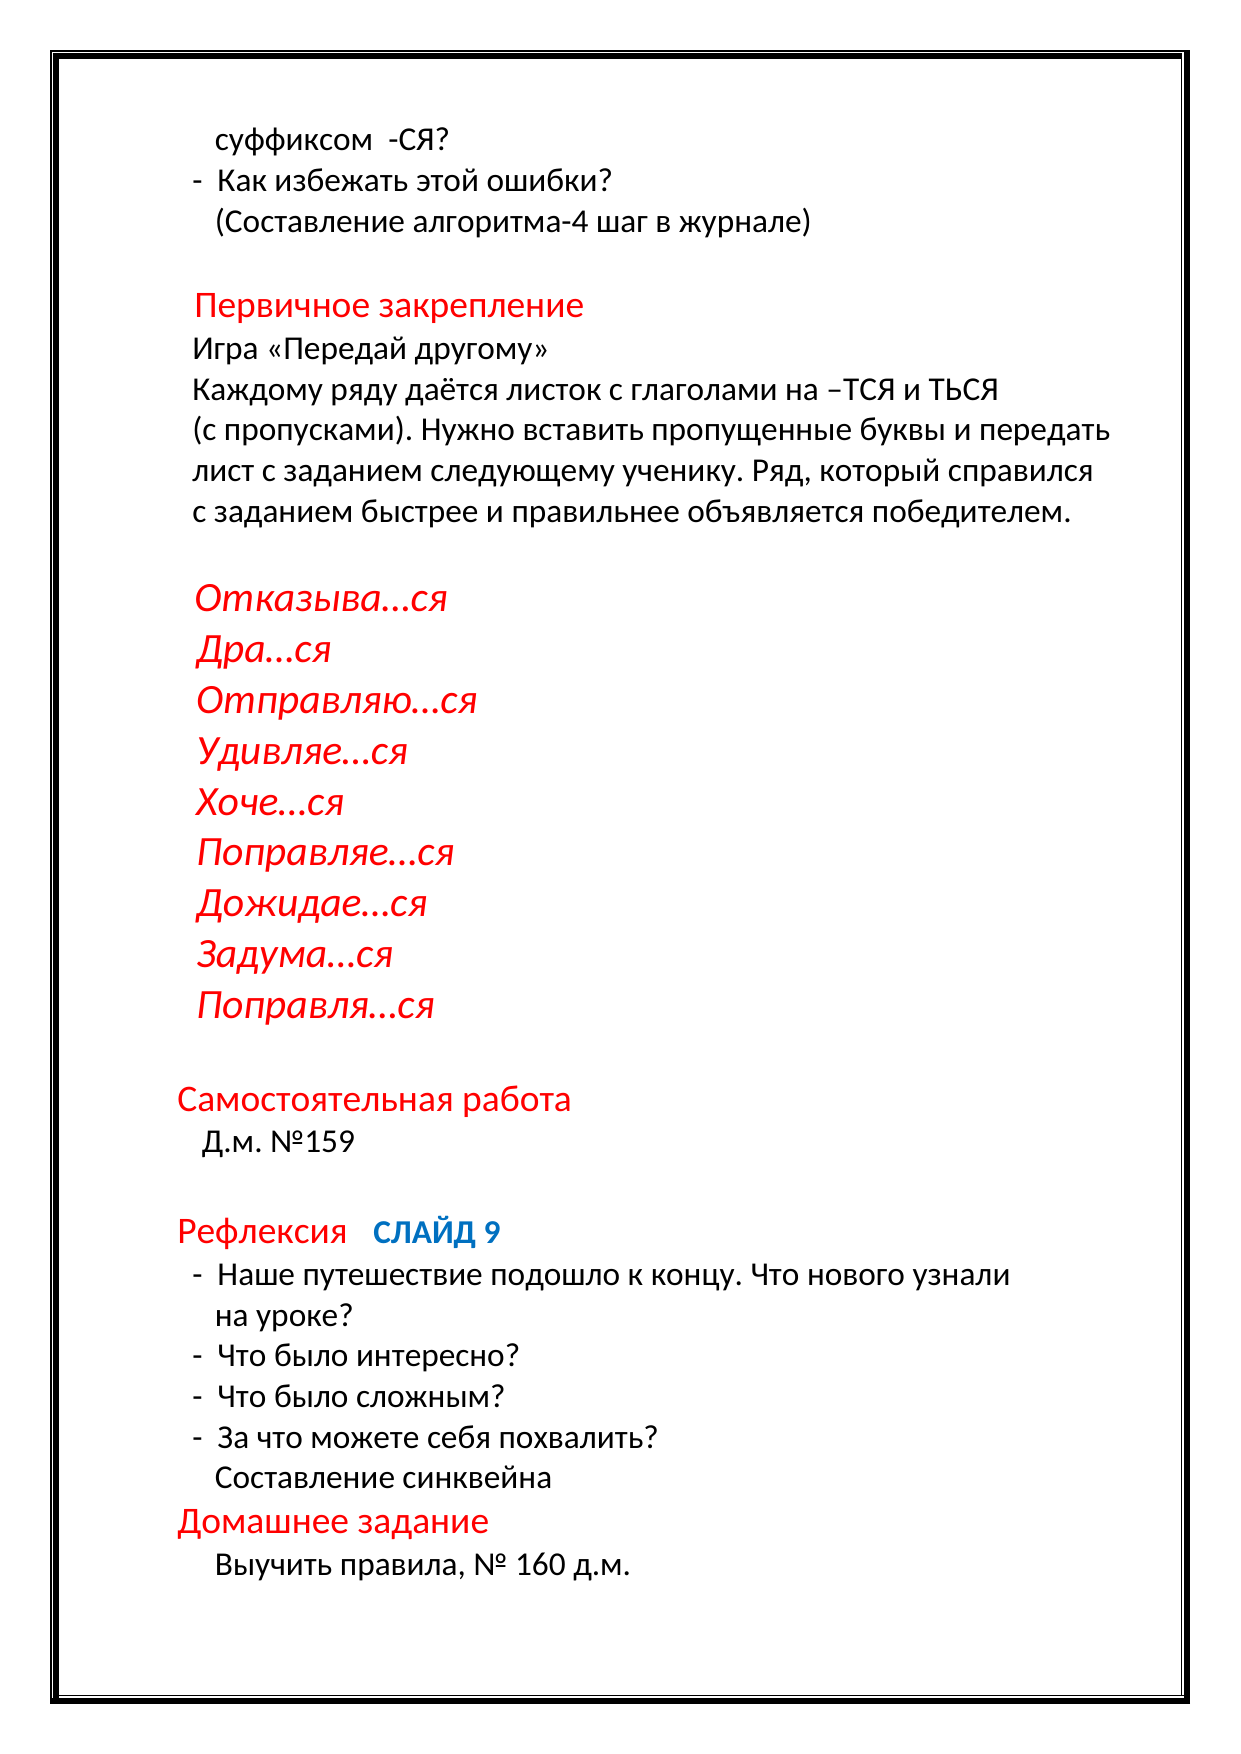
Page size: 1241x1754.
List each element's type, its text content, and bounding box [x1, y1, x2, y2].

text Каждому ряду даётся листок с глаголами на –ТСЯ и ТЬСЯ [177, 368, 1152, 408]
text Отправляю…ся [177, 673, 1152, 724]
text Д.м. №159 [177, 1120, 1152, 1161]
text Рефлексия СЛАЙД 9 [177, 1207, 1152, 1253]
text суффиксом -СЯ? [177, 118, 1152, 159]
text на уроке? [177, 1293, 1152, 1334]
text Задума…ся [177, 927, 1152, 978]
text (Составление алгоритма-4 шаг в журнале) [177, 199, 1152, 240]
text - Что было интересно? [177, 1334, 1152, 1375]
text Поправля…ся [177, 978, 1152, 1029]
text Составление синквейна [177, 1456, 1152, 1497]
text Выучить правила, № 160 д.м. [177, 1543, 1152, 1584]
text с заданием быстрее и правильнее объявляется победителем. [177, 490, 1152, 531]
text Игра «Передай другому» [177, 327, 1152, 368]
text лист с заданием следующему ученику. Ряд, который справился [177, 449, 1152, 490]
text Отказыва…ся [177, 571, 1152, 622]
text - Что было сложным? [177, 1375, 1152, 1416]
text - Как избежать этой ошибки? [177, 159, 1152, 199]
text Первичное закрепление [177, 281, 1152, 327]
text (с пропусками). Нужно вставить пропущенные буквы и передать [177, 408, 1152, 449]
text Самостоятельная работа [177, 1074, 1152, 1120]
text - За что можете себя похвалить? [177, 1416, 1152, 1456]
text Дожидае…ся [177, 876, 1152, 927]
text Домашнее задание [177, 1497, 1152, 1543]
text Удивляе…ся [177, 724, 1152, 774]
text Хоче…ся [177, 774, 1152, 825]
text Поправляе…ся [177, 825, 1152, 876]
text - Наше путешествие подошло к концу. Что нового узнали [177, 1253, 1152, 1293]
text Дра…ся [177, 622, 1152, 673]
